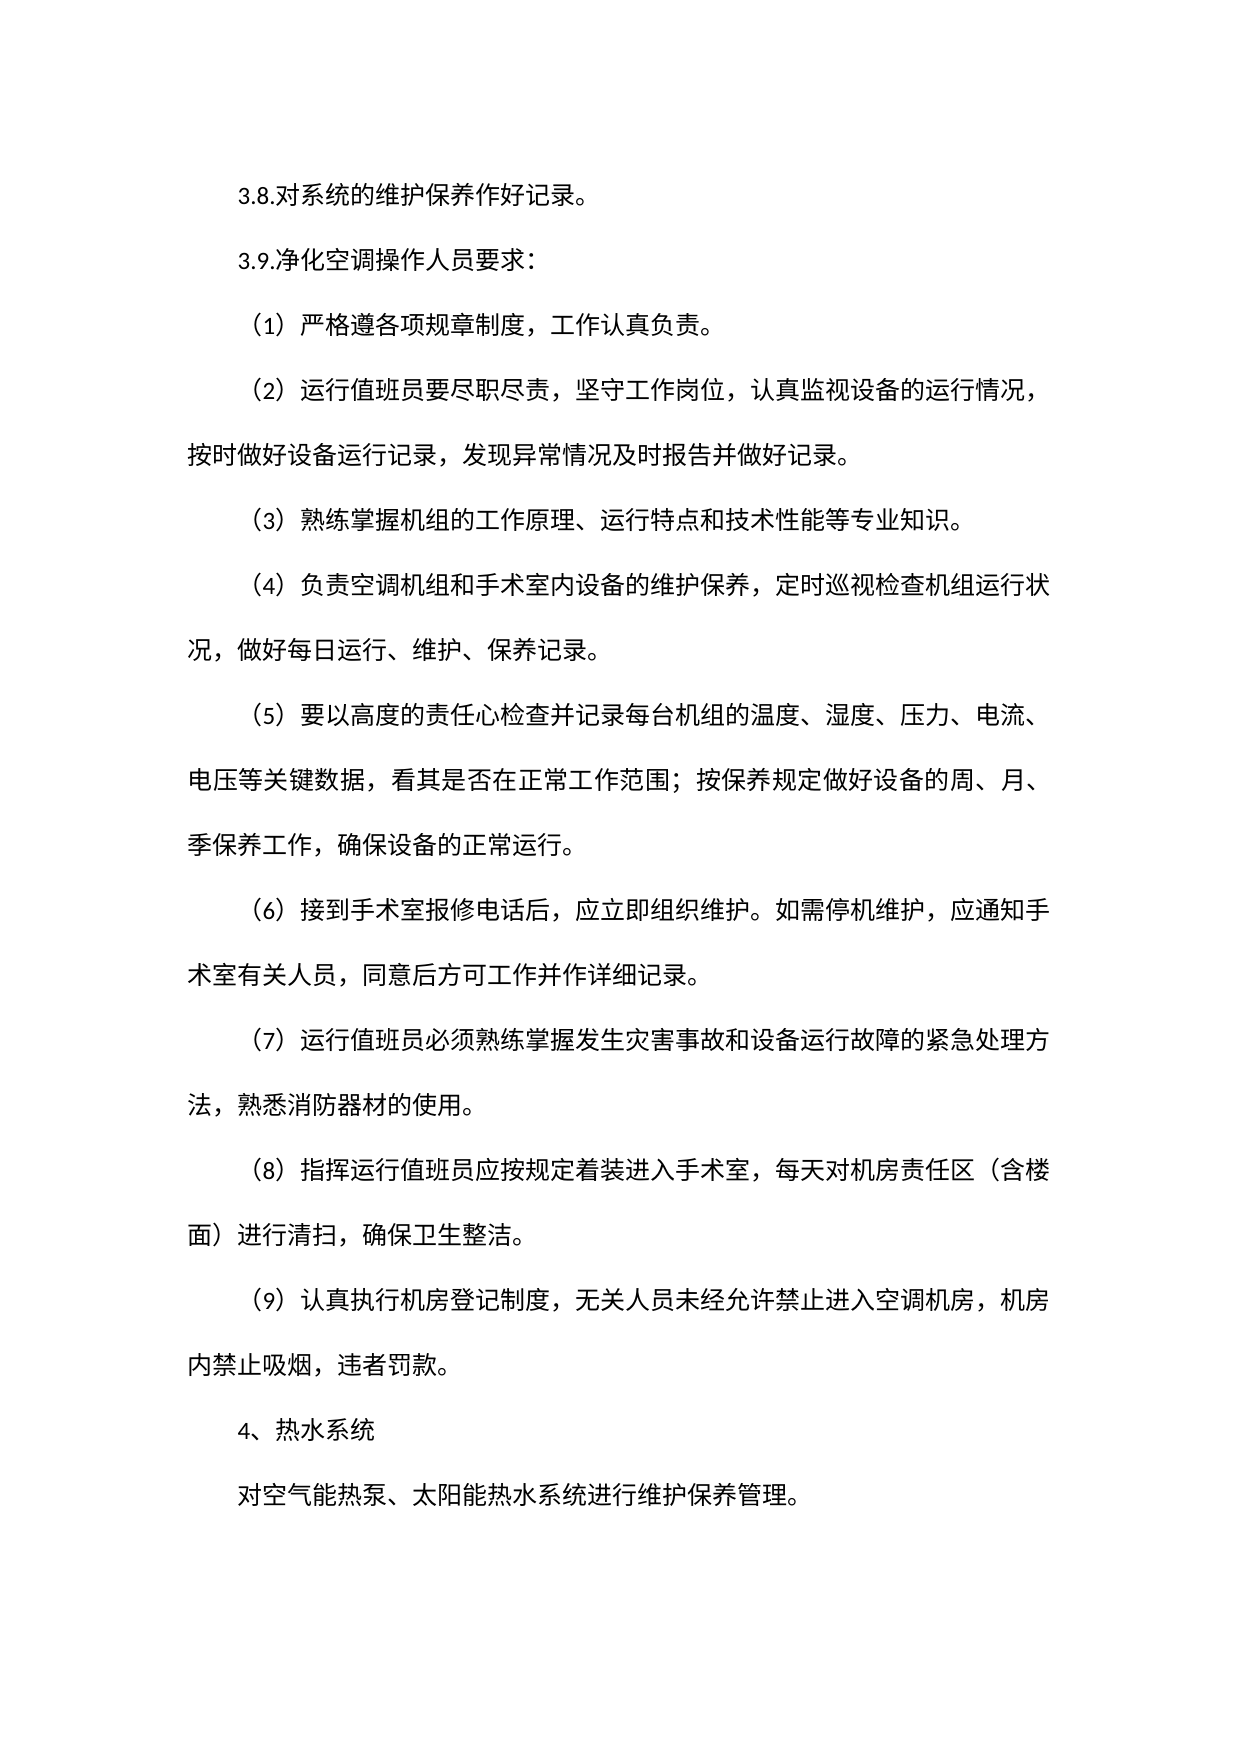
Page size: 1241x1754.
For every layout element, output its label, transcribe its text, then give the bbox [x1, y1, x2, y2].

text （5）要以高度的责任心检查并记录每台机组的温度、湿度、压力、电流、电压等关键数据，看其是否在正常工作范围；按保养规定做好设备的周、月、季保养工作，确保设备的正常运行。 [187, 682, 1053, 877]
text （1）严格遵各项规章制度，工作认真负责。 [187, 292, 1053, 357]
text （4）负责空调机组和手术室内设备的维护保养，定时巡视检查机组运行状况，做好每日运行、维护、保养记录。 [187, 552, 1053, 682]
text 3.9.净化空调操作人员要求： [187, 227, 1053, 292]
text （9）认真执行机房登记制度，无关人员未经允许禁止进入空调机房，机房内禁止吸烟，违者罚款。 [187, 1267, 1053, 1397]
text （2）运行值班员要尽职尽责，坚守工作岗位，认真监视设备的运行情况，按时做好设备运行记录，发现异常情况及时报告并做好记录。 [187, 357, 1053, 487]
text 4、热水系统 [187, 1397, 1053, 1462]
text 3.8.对系统的维护保养作好记录。 [187, 162, 1053, 227]
text （7）运行值班员必须熟练掌握发生灾害事故和设备运行故障的紧急处理方法，熟悉消防器材的使用。 [187, 1007, 1053, 1137]
text （3）熟练掌握机组的工作原理、运行特点和技术性能等专业知识。 [187, 487, 1053, 552]
text （8）指挥运行值班员应按规定着装进入手术室，每天对机房责任区（含楼面）进行清扫，确保卫生整洁。 [187, 1137, 1053, 1267]
text （6）接到手术室报修电话后，应立即组织维护。如需停机维护，应通知手术室有关人员，同意后方可工作并作详细记录。 [187, 877, 1053, 1007]
text 对空气能热泵、太阳能热水系统进行维护保养管理。 [187, 1462, 1053, 1527]
